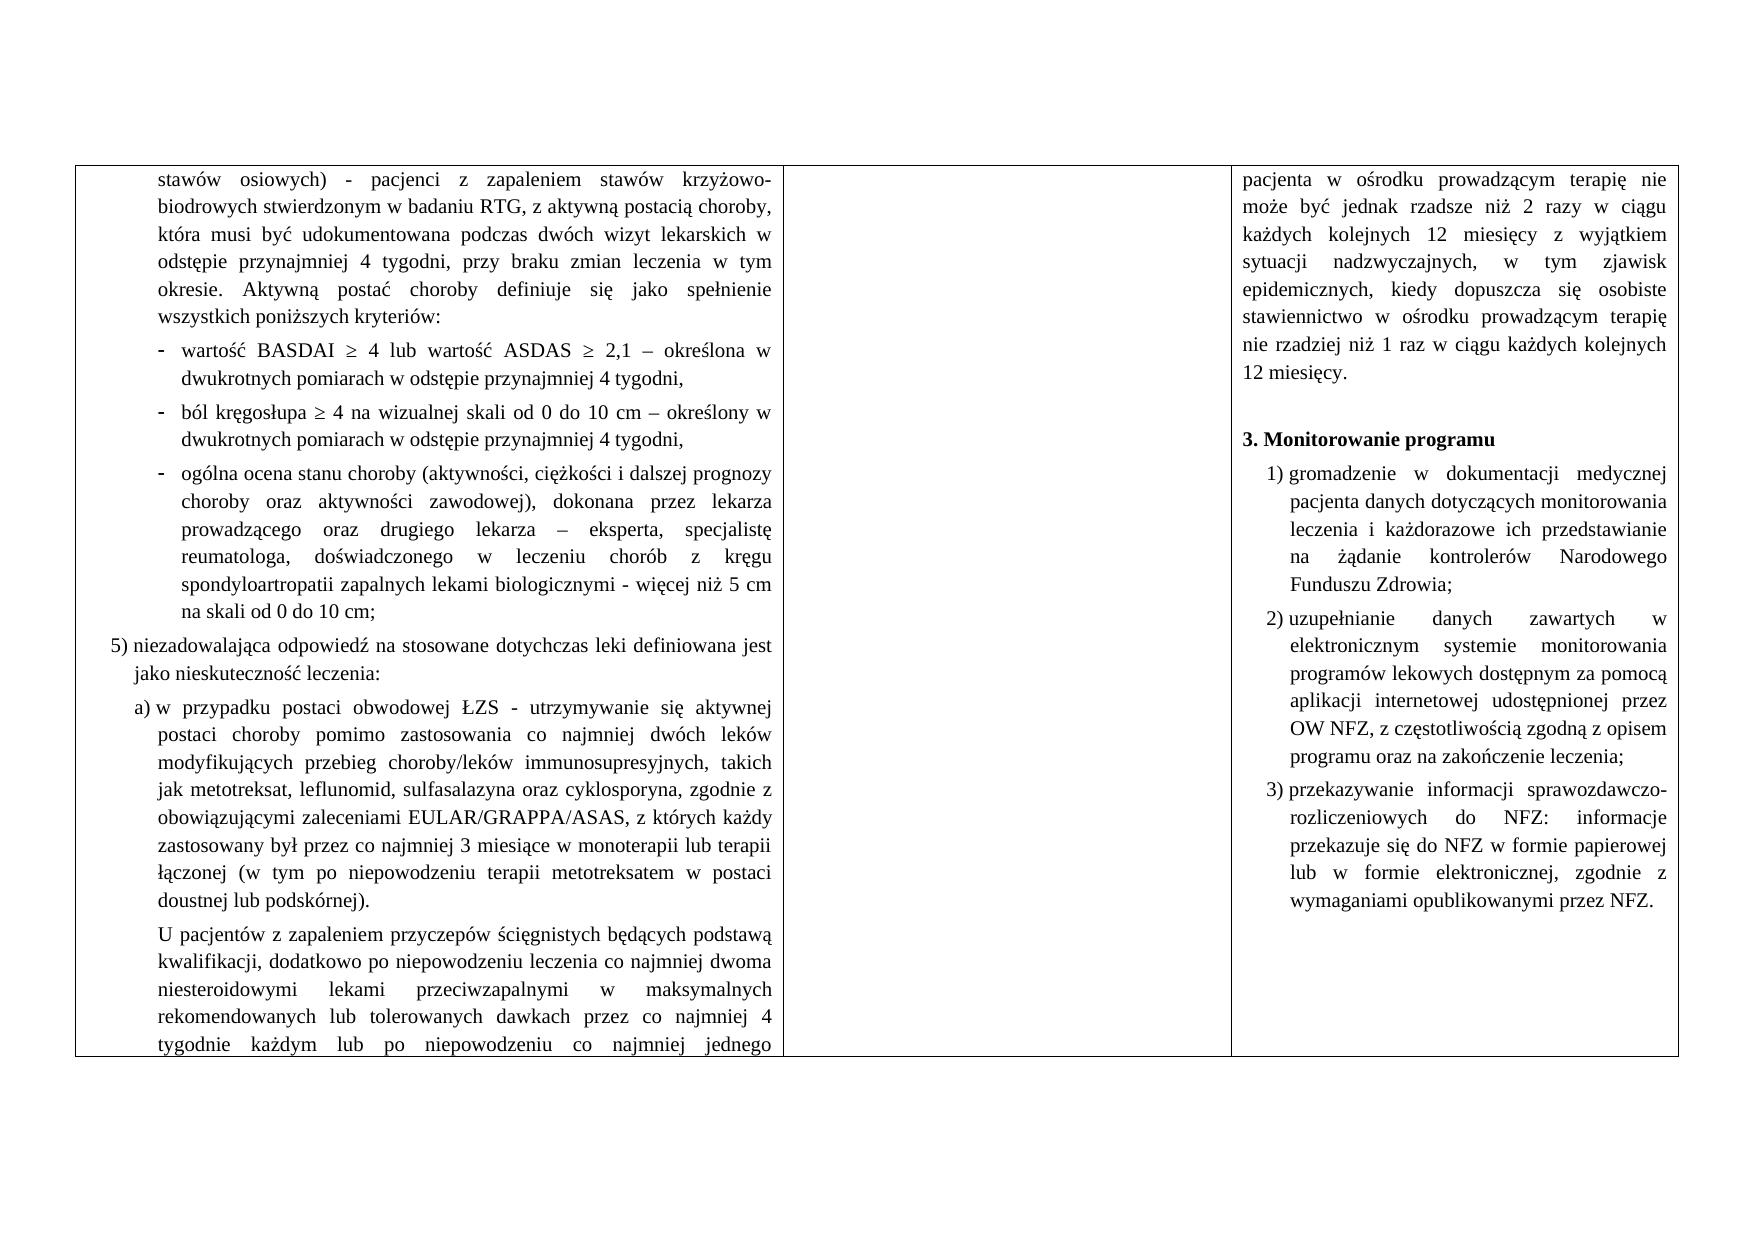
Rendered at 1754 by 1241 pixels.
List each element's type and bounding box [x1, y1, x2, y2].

table_cell [76, 166, 783, 1056]
table_cell [1232, 166, 1678, 1056]
table_cell [784, 166, 1231, 1056]
